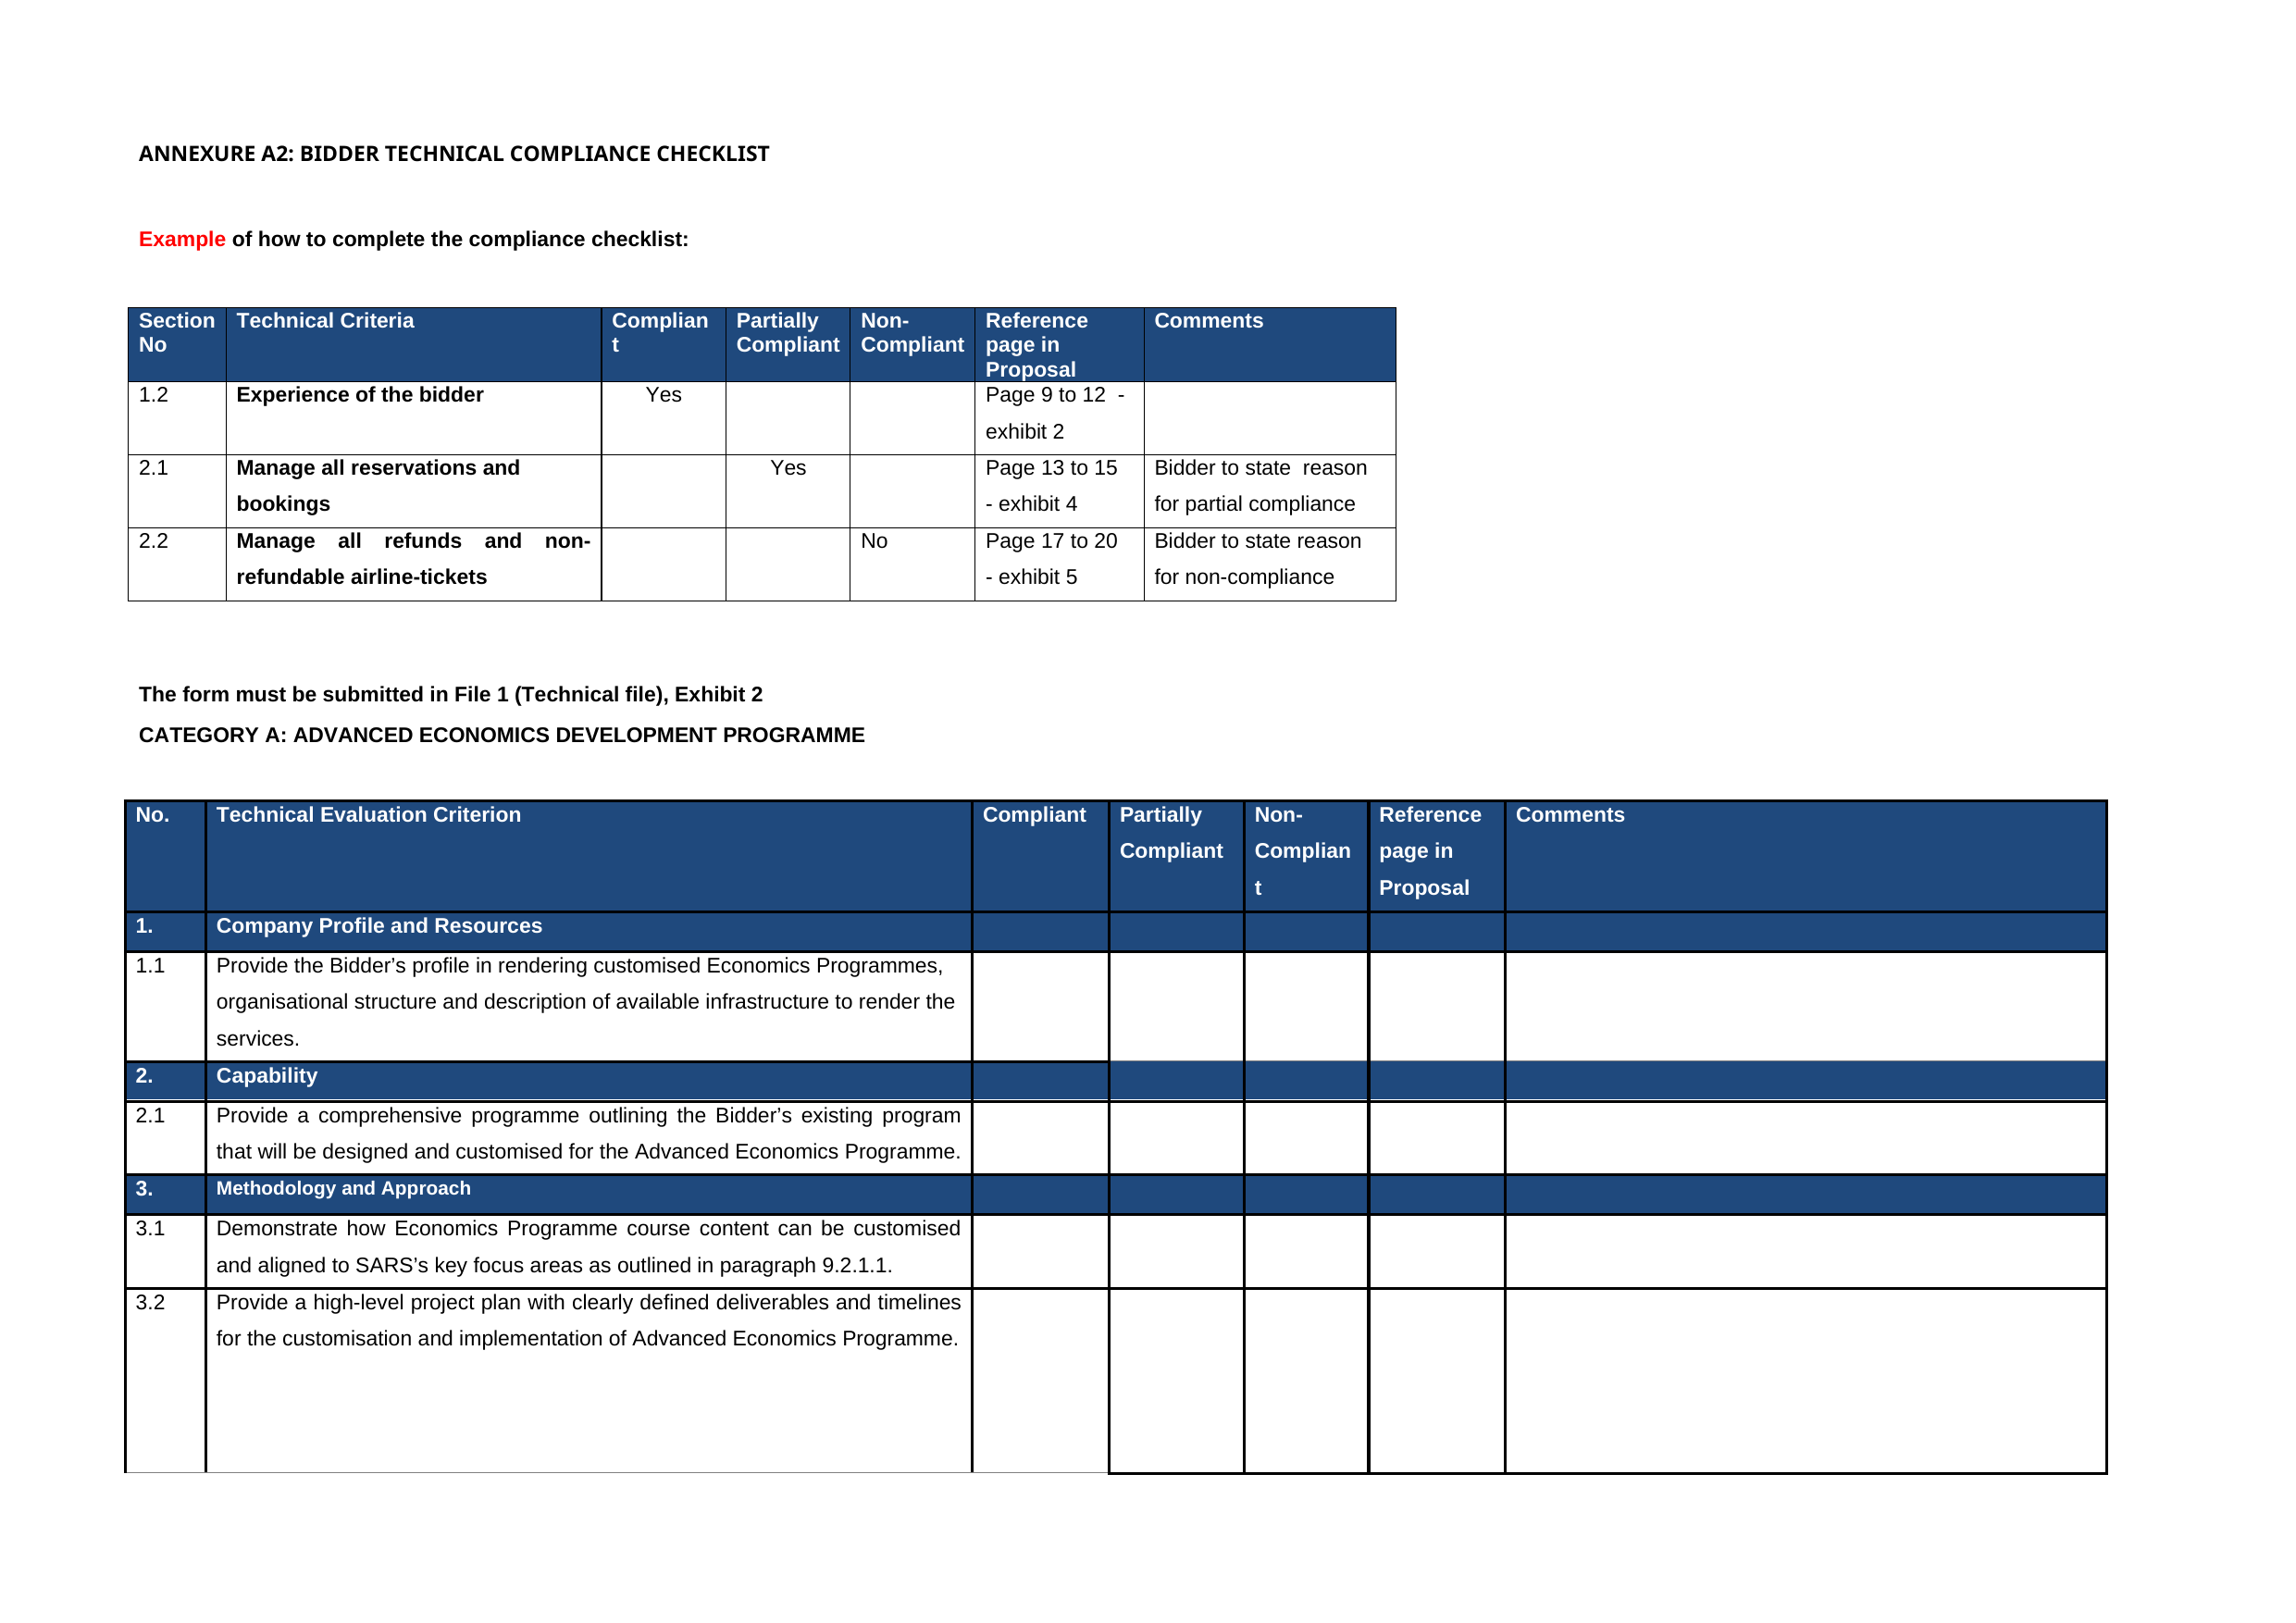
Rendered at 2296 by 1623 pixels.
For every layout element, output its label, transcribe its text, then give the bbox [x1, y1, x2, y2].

table_cell [1246, 953, 1367, 1060]
table_cell [726, 382, 850, 454]
table_header Compliant [974, 802, 1108, 911]
table_cell 3.1 [127, 1216, 205, 1287]
table_cell [850, 382, 974, 454]
table_cell [1111, 913, 1243, 950]
table_cell Provide a comprehensive programme outlining the Bidder’s existing program that will be designed and customised for the Advanced Economics Programme. [207, 1103, 971, 1173]
table_cell [974, 1176, 1108, 1213]
table_header Section No [129, 308, 226, 381]
list aNNEXURE A2: Bidder TECHNICAL Compliance Checklist [139, 139, 2156, 167]
table_cell [602, 528, 726, 601]
table_cell [1246, 913, 1367, 950]
table_header Reference page in Proposal [975, 308, 1144, 381]
table_header Comments [1145, 308, 1396, 381]
table_cell Experience of the bidder [227, 382, 601, 454]
table_cell No [850, 528, 974, 601]
table_cell [602, 455, 726, 527]
table_cell Company Profile and Resources [207, 913, 971, 950]
table_cell Page 17 to 20 - exhibit 5 [975, 528, 1144, 601]
table_cell [1507, 953, 2105, 1060]
table_header Compliant [602, 308, 726, 381]
table_cell [1111, 1061, 1243, 1099]
table_cell [1246, 1216, 1367, 1287]
list The form must be submitted in File 1 (Technical file), Exhibit 2 [139, 682, 2156, 706]
table_cell Methodology and Approach [207, 1176, 971, 1213]
table_header Technical Criteria [227, 308, 601, 381]
table_cell 1. [127, 913, 205, 950]
table_cell [1111, 953, 1243, 1060]
table_cell [1371, 1216, 1504, 1287]
table_cell Bidder to state reason for partial compliance [1145, 455, 1396, 527]
table_cell [974, 913, 1108, 950]
table_cell [974, 1216, 1108, 1287]
table_cell 1.1 [127, 953, 205, 1060]
table_cell [1507, 1290, 2105, 1472]
table_header Partially Compliant [726, 308, 850, 381]
table_header Non-Compliant [850, 308, 974, 381]
table_cell [1371, 1290, 1504, 1472]
table_cell [1246, 1103, 1367, 1173]
table_cell [1111, 1216, 1243, 1287]
table_cell Manage all refunds and non-refundable airline-tickets [227, 528, 601, 601]
table_cell [1371, 1061, 1504, 1099]
table_cell [1145, 382, 1396, 454]
table_cell [974, 1290, 1108, 1472]
table_cell Capability [207, 1063, 971, 1099]
table_cell [1507, 1103, 2105, 1173]
table_cell [1371, 953, 1504, 1060]
table_cell [974, 953, 1108, 1060]
table_cell [1371, 1176, 1504, 1213]
table_cell Provide a high-level project plan with clearly defined deliverables and timelines for the customisation and implementation of Advanced Economics Programme. [207, 1290, 971, 1472]
table_cell Demonstrate how Economics Programme course content can be customised and aligned to SARS’s key focus areas as outlined in paragraph 9.2.1.1. [207, 1216, 971, 1287]
table_cell [1371, 913, 1504, 950]
table_cell [1507, 913, 2105, 950]
table_cell [1111, 1103, 1243, 1173]
table_header Comments [1507, 802, 2105, 911]
table_cell [1246, 1290, 1367, 1472]
table_cell [1371, 1103, 1504, 1173]
table_cell Yes [726, 455, 850, 527]
table_header Non-Compliant [1246, 802, 1367, 911]
table_cell [1111, 1176, 1243, 1213]
table_cell 3.2 [127, 1290, 205, 1472]
table_cell 2.2 [129, 528, 226, 601]
table_cell 3. [127, 1176, 205, 1213]
table_header Reference page in Proposal [1371, 802, 1504, 911]
table_cell [726, 528, 850, 601]
table_cell Yes [602, 382, 726, 454]
table_cell Bidder to state reason for non-compliance [1145, 528, 1396, 601]
table_cell 2.1 [127, 1103, 205, 1173]
table_cell Page 9 to 12 - exhibit 2 [975, 382, 1144, 454]
table_cell 1.2 [129, 382, 226, 454]
table_cell [1507, 1061, 2105, 1099]
table_cell [974, 1063, 1108, 1099]
table_cell 2. [127, 1063, 205, 1099]
table_header Technical Evaluation Criterion [207, 802, 971, 911]
table_cell Provide the Bidder’s profile in rendering customised Economics Programmes, organisational structure and description of available infrastructure to render the services. [207, 953, 971, 1060]
table_cell [974, 1103, 1108, 1173]
table_cell [1507, 1216, 2105, 1287]
table_cell Page 13 to 15 - exhibit 4 [975, 455, 1144, 527]
table_header No. [127, 802, 205, 911]
table_header Partially Compliant [1111, 802, 1243, 911]
table_cell [1111, 1290, 1243, 1472]
table_cell [850, 455, 974, 527]
table_cell [1246, 1176, 1367, 1213]
table_cell [1246, 1061, 1367, 1099]
table_cell Manage all reservations and bookings [227, 455, 601, 527]
table_cell [1507, 1176, 2105, 1213]
table_cell 2.1 [129, 455, 226, 527]
list Example of how to complete the compliance checklist: [139, 227, 2156, 251]
list CATEGORY A: ADVANCED ECONOMICS DEVELOPMENT PROGRAMME [139, 723, 2156, 747]
